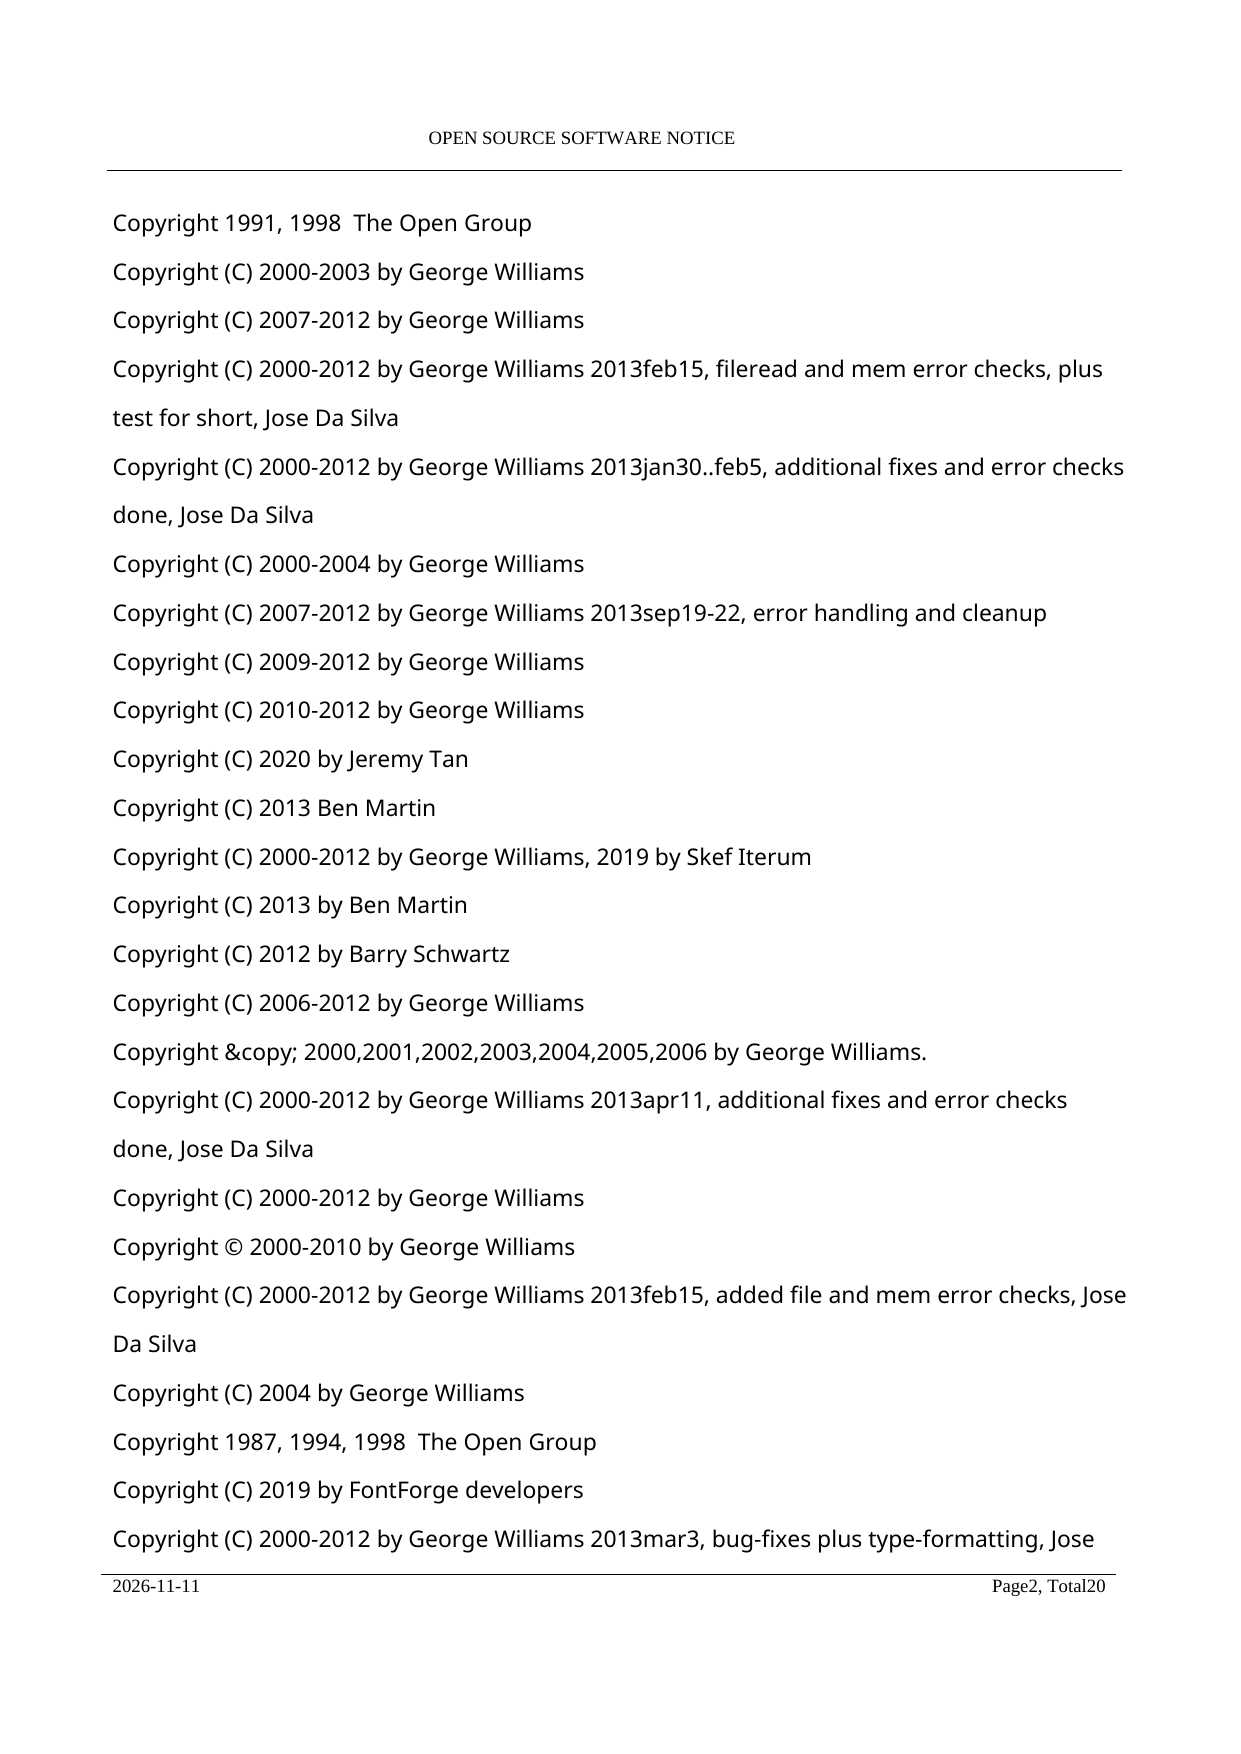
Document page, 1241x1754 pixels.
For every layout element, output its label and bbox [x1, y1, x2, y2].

text [112, 206, 1128, 1555]
